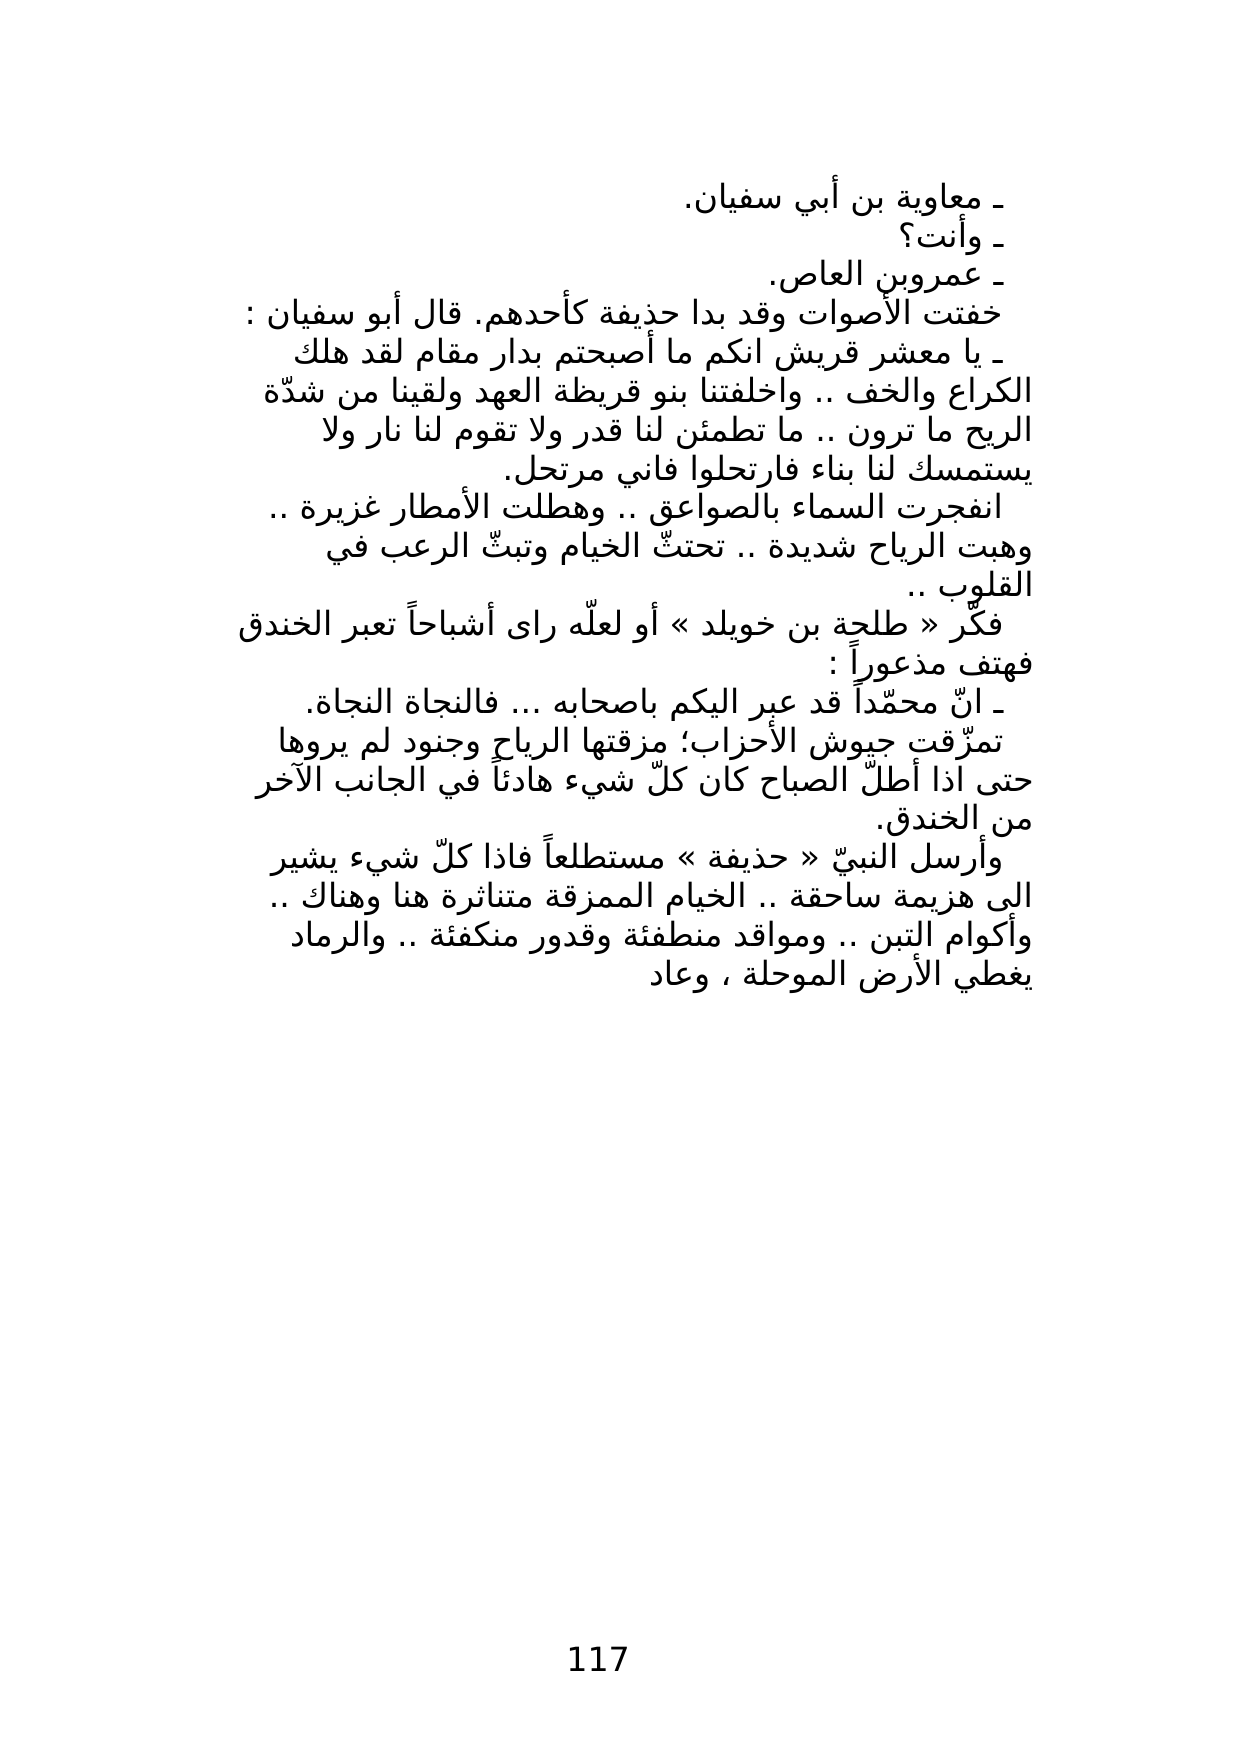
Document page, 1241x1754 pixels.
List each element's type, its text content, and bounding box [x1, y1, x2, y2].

text ـ عمروبن العاص. [222, 255, 1033, 294]
text ـ معاوية بن أبي سفيان. [222, 177, 1033, 216]
text انفجرت السماء بالصواعق .. وهطلت الأمطار غزيرة .. وهبت الرياح شديدة .. تحتثّ الخيام وتبثّ الرعب في القلوب .. [222, 488, 1033, 604]
text خفتت الأصوات وقد بدا حذيفة كأحدهم. قال أبو سفيان : [222, 294, 1033, 333]
text ـ يا معشر قريش انكم ما أصبحتم بدار مقام لقد هلك الكراع والخف .. واخلفتنا بنو قريظة العهد ولقينا من شدّة الريح ما ترون .. ما تطمئن لنا قدر ولا تقوم لنا نار ولا يستمسك لنا بناء فارتحلوا فاني مرتحل. [222, 333, 1033, 488]
text ـ انّ محمّداً قد عبر اليكم باصحابه ... فالنجاة النجاة. [222, 682, 1033, 721]
text تمزّقت جيوش الأحزاب؛ مزقتها الرياح وجنود لم يروها حتى اذا أطلّ الصباح كان كلّ شيء هادئاً في الجانب الآخر من الخندق. [222, 721, 1033, 838]
text ـ وأنت؟ [222, 216, 1033, 255]
text فكّر « طلحة بن خويلد » أو لعلّه راى أشباحاً تعبر الخندق فهتف مذعوراً : [222, 604, 1033, 682]
text وأرسل النبيّ « حذيفة » مستطلعاً فاذا كلّ شيء يشير الى هزيمة ساحقة .. الخيام الممزقة متناثرة هنا وهناك .. وأكوام التبن .. ومواقد منطفئة وقدور منكفئة .. والرماد يغطي الأرض الموحلة ، وعاد [222, 838, 1033, 993]
